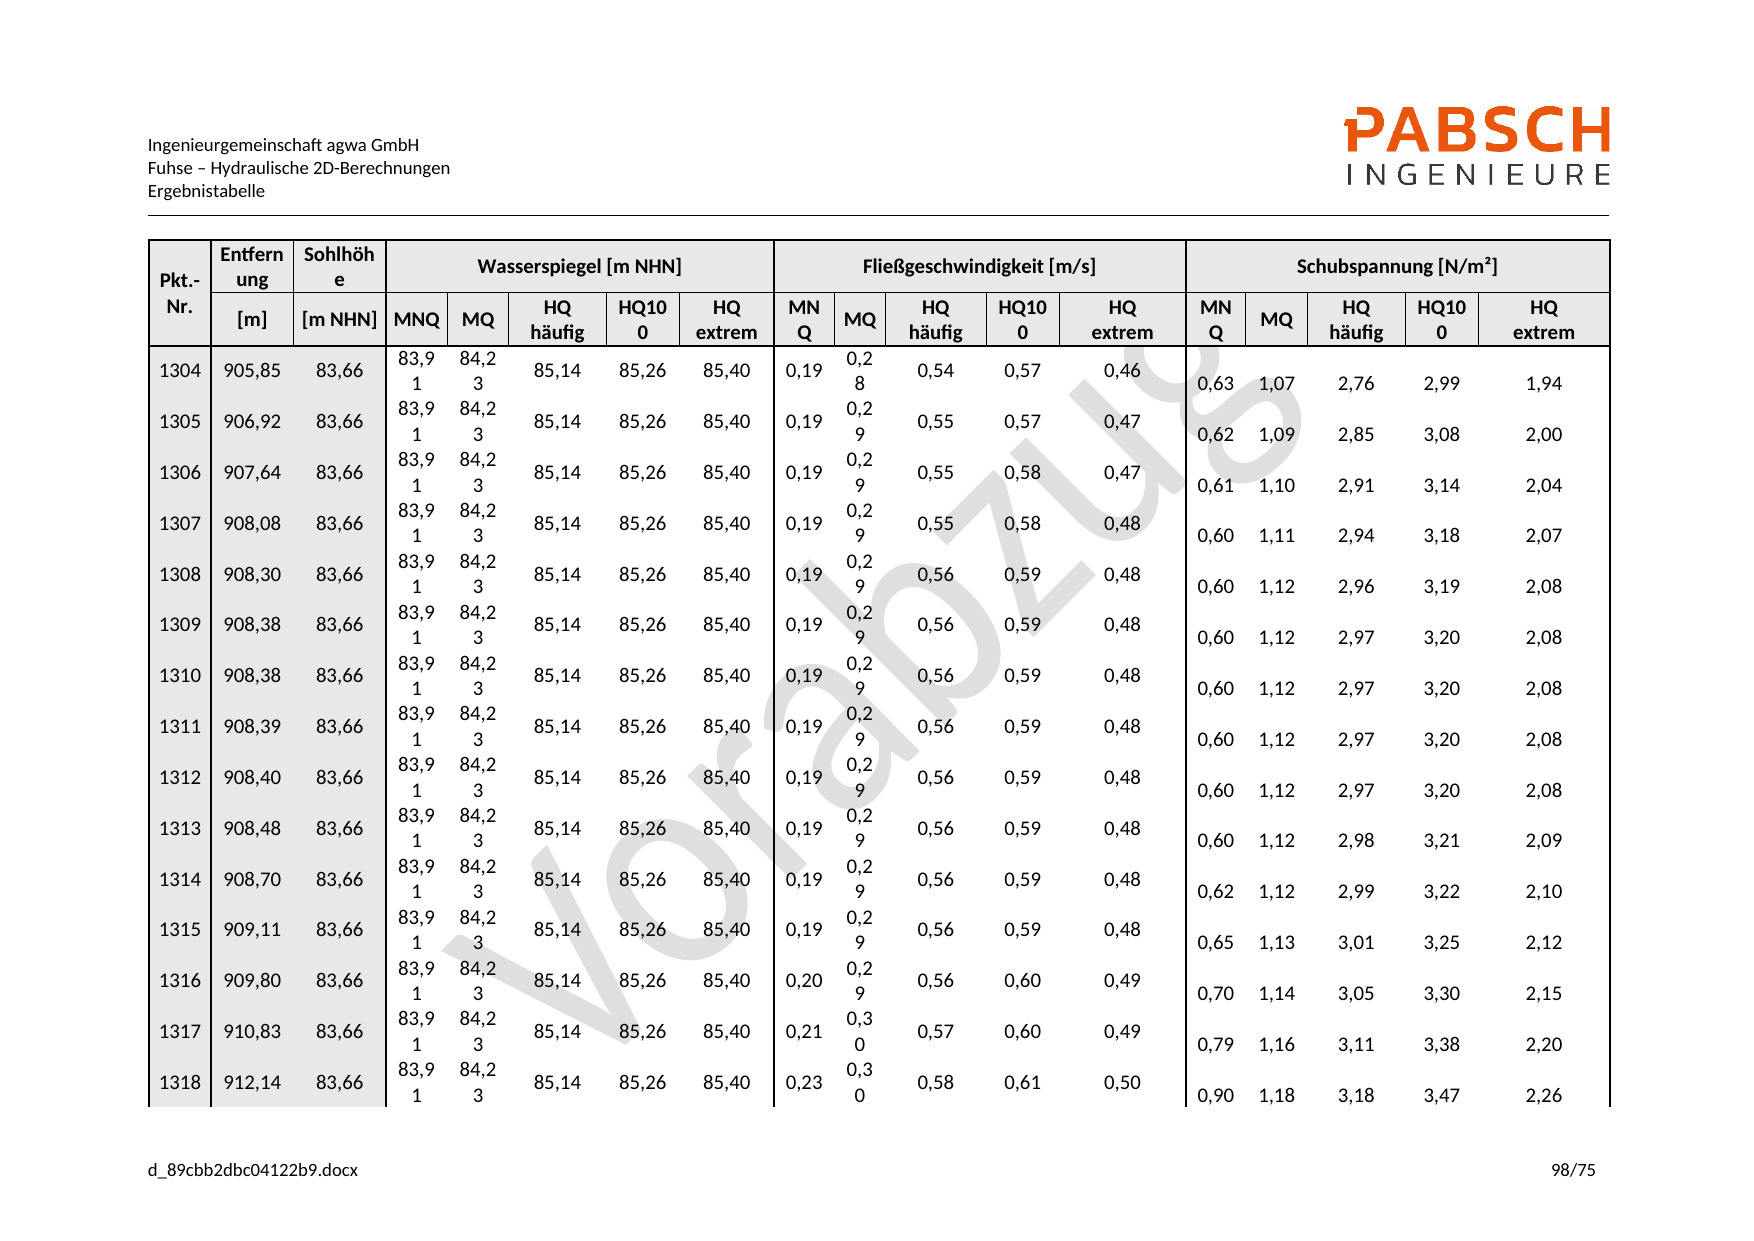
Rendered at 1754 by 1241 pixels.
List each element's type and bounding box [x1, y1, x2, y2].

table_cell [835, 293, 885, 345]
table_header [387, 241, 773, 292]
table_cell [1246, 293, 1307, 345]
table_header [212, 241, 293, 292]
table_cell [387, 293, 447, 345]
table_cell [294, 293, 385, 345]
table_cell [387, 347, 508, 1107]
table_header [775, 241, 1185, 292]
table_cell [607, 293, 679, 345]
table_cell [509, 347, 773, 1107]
picture [1343, 106, 1610, 185]
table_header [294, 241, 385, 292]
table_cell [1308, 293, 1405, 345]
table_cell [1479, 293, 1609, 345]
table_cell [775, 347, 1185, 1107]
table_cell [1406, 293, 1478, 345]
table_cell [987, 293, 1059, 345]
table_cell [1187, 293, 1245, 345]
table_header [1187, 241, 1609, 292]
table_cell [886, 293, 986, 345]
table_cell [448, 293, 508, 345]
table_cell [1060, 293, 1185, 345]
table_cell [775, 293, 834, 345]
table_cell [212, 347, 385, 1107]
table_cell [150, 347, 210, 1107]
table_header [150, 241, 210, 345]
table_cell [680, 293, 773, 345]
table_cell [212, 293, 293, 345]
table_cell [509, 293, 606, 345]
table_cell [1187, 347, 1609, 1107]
